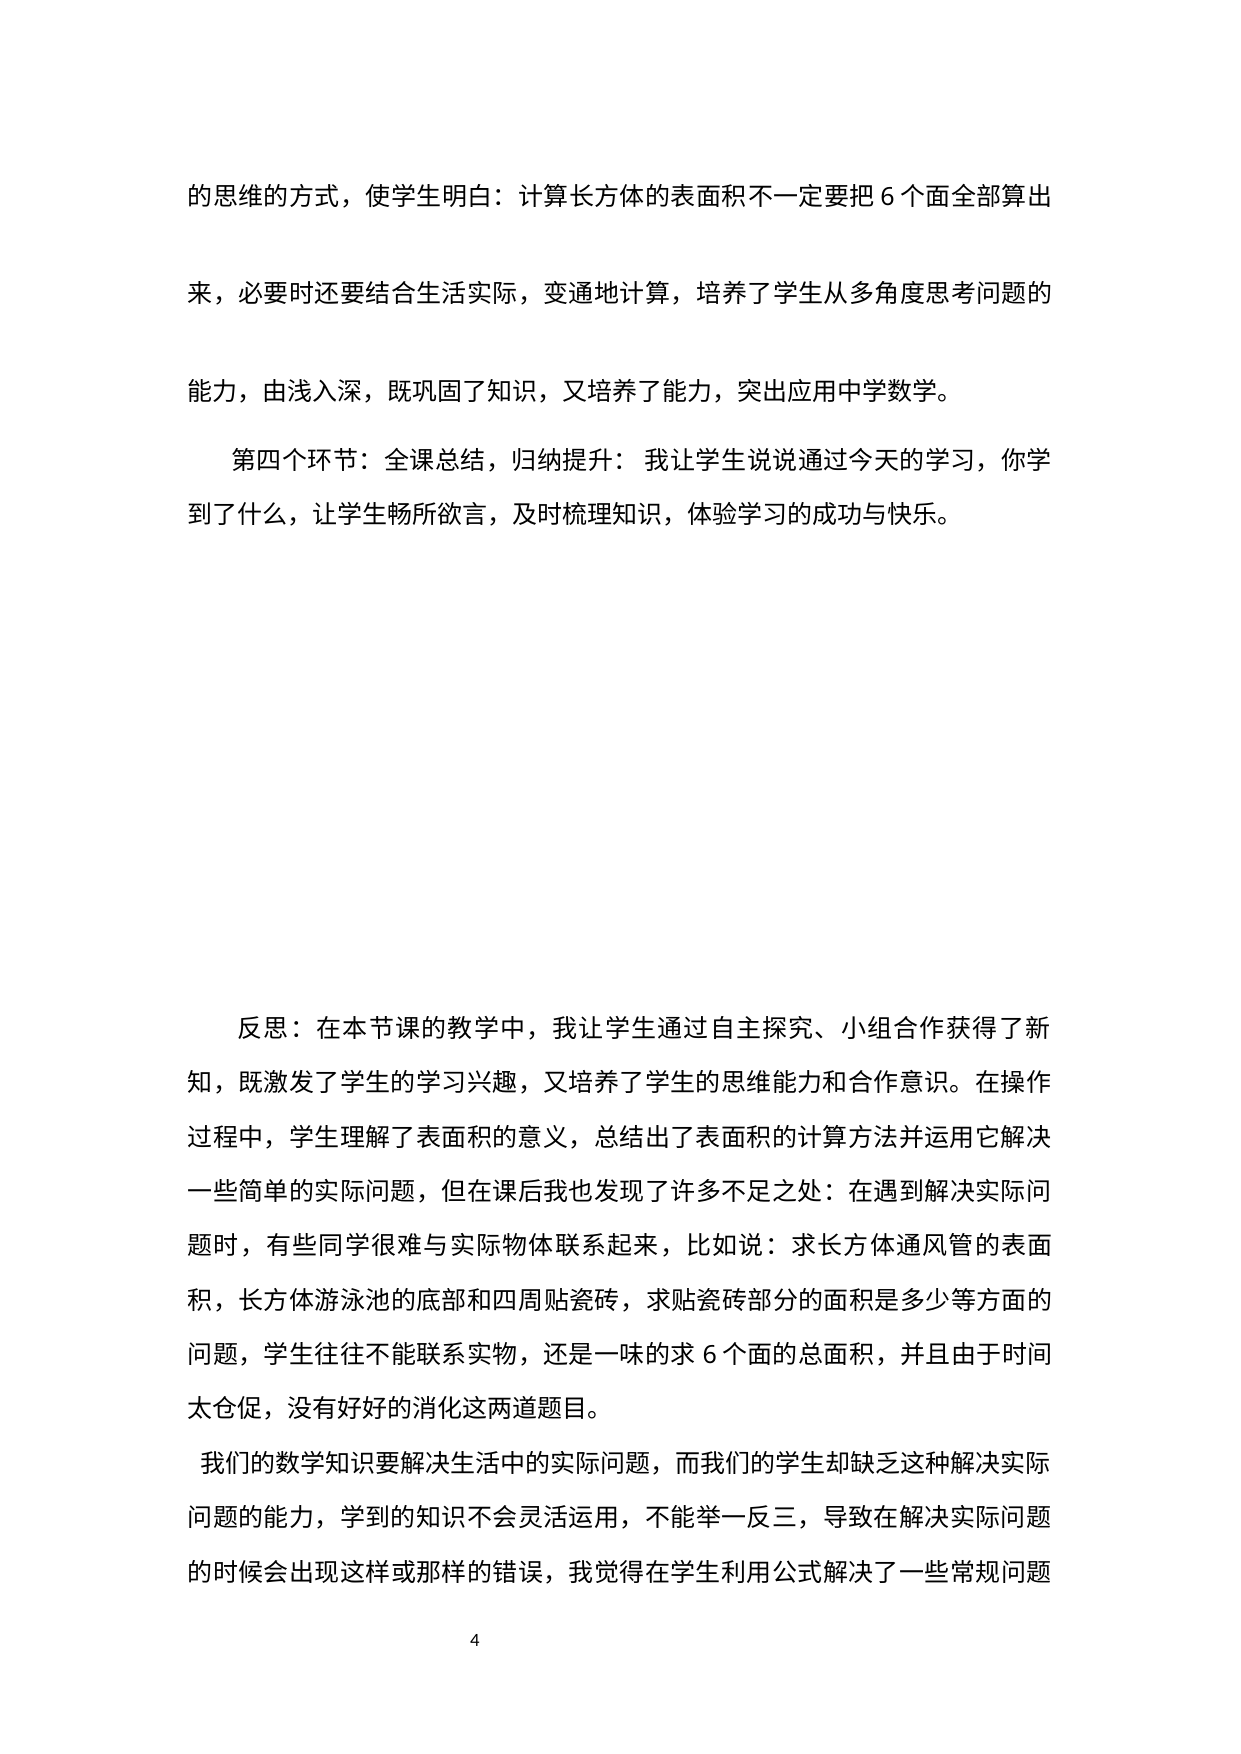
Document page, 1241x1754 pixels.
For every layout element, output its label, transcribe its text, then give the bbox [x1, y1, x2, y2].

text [187, 162, 1053, 422]
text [187, 1008, 1053, 1588]
text 第四个环节：全课总结，归纳提升： 我让学生说说通过今天的学习，你学到了什么，让学生畅所欲言，及时梳理知识，体验学习的成功与快乐。 [187, 440, 1053, 531]
